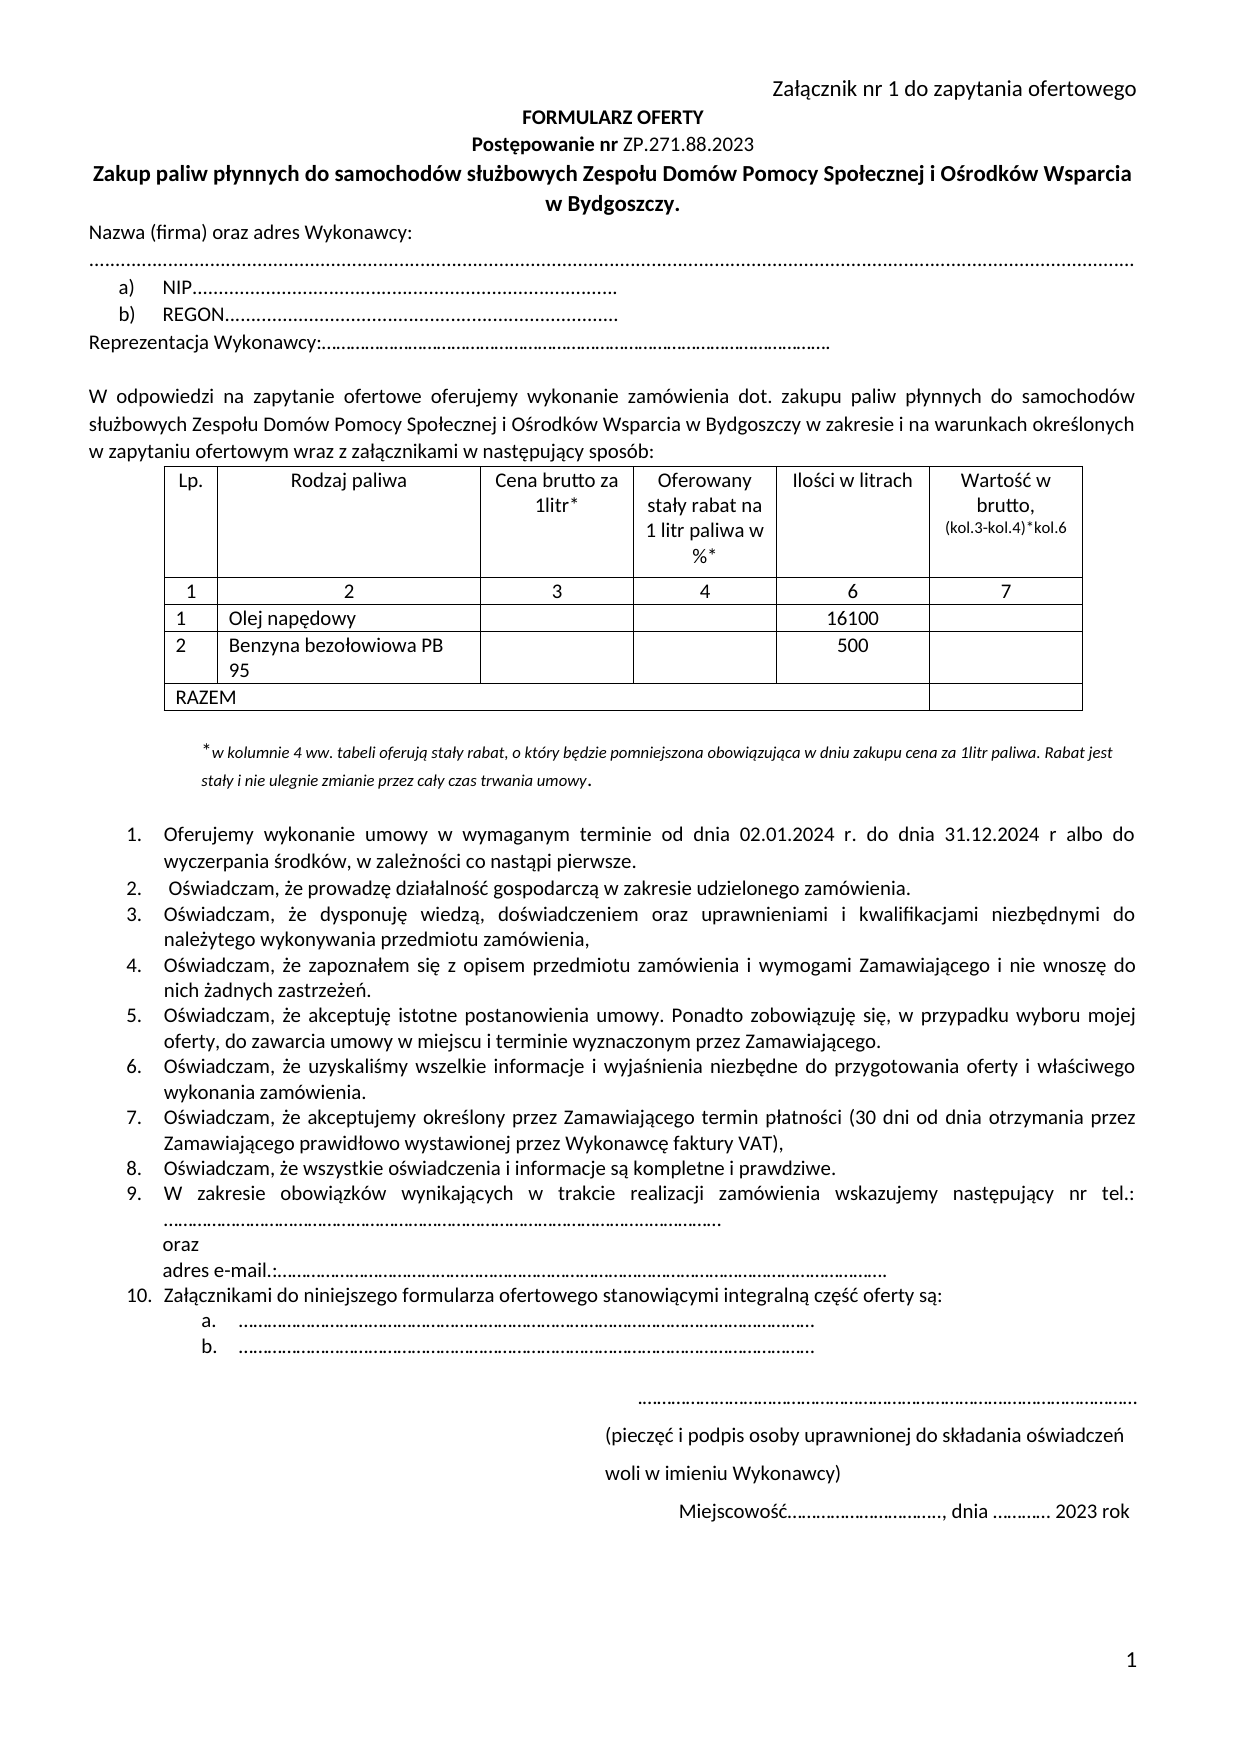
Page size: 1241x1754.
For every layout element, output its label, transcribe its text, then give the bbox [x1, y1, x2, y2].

list Oświadczam, że dysponuję wiedzą, doświadczeniem oraz uprawnieniami i kwalifikacjami niezbędnymi do należytego wykonywania przedmiotu zamówienia, [126, 901, 1137, 952]
text Miejscowość………………………….., dnia ………… 2023 rok [605, 1498, 1137, 1524]
table_cell 16100 [777, 605, 929, 631]
text .………………………………………………………………….……………………… [89, 1384, 1137, 1409]
list Oświadczam, że uzyskaliśmy wszelkie informacje i wyjaśnienia niezbędne do przygotowania oferty i właściwego wykonania zamówienia. [126, 1053, 1137, 1104]
table_cell 500 [777, 632, 929, 683]
list Oświadczam, że prowadzę działalność gospodarczą w zakresie udzielonego zamówienia. [126, 876, 1137, 901]
list W zakresie obowiązków wynikających w trakcie realizacji zamówienia wskazujemy następujący nr tel.:………………………………………………………………………………………..…………… [126, 1181, 1137, 1231]
table_cell 1 [165, 578, 217, 604]
table_header Wartość w brutto, (kol.3-kol.4)*kol.6 [930, 467, 1082, 577]
table_header Cena brutto za 1litr* [481, 467, 633, 577]
table_cell RAZEM [165, 684, 929, 710]
table_cell 1 [165, 605, 217, 631]
text Nazwa (firma) oraz adres Wykonawcy: [89, 219, 1137, 245]
text oraz [162, 1231, 1137, 1257]
table_cell Benzyna bezołowiowa PB 95 [218, 632, 480, 683]
text FORMULARZ OFERTY [89, 104, 1137, 129]
table_cell Olej napędowy [218, 605, 480, 631]
table_cell [930, 684, 1082, 710]
list Oświadczam, że zapoznałem się z opisem przedmiotu zamówienia i wymogami Zamawiającego i nie wnoszę do nich żadnych zastrzeżeń. [126, 952, 1137, 1003]
text (pieczęć i podpis osoby uprawnionej do składania oświadczeń woli w imieniu Wykonawcy) [605, 1422, 1137, 1486]
table_cell 3 [481, 578, 633, 604]
list Załącznikami do niniejszego formularza ofertowego stanowiącymi integralną część oferty są: [126, 1282, 1137, 1308]
text ....................................................................................................................................................................................................... [89, 247, 1137, 272]
list *w kolumnie 4 ww. tabeli oferują stały rabat, o który będzie pomniejszona obowiązująca w dniu zakupu cena za 1litr paliwa. Rabat jest stały i nie ulegnie zmianie przez cały czas trwania umowy. [201, 738, 1137, 791]
table_cell [481, 632, 633, 683]
text adres e-mail.:………………………………………………………………………………………………………………. [162, 1257, 1137, 1282]
list Oferujemy wykonanie umowy w wymaganym terminie od dnia 02.01.2024 r. do dnia 31.12.2024 r albo do wyczerpania środków, w zależności co nastąpi pierwsze. [126, 821, 1137, 873]
table_header Lp. [165, 467, 217, 577]
list Oświadczam, że akceptuję istotne postanowienia umowy. Ponadto zobowiązuję się, w przypadku wyboru mojej oferty, do zawarcia umowy w miejscu i terminie wyznaczonym przez Zamawiającego. [126, 1003, 1137, 1053]
table_header Oferowany stały rabat na 1 litr paliwa w %* [634, 467, 776, 577]
table_cell [634, 632, 776, 683]
text b) REGON........................................................................... [118, 301, 1137, 327]
table_header Ilości w litrach [777, 467, 929, 577]
list ………………………………………………………………………………………………………… [201, 1308, 1137, 1333]
table_cell [930, 632, 1082, 683]
table_cell [930, 605, 1082, 631]
table_cell 2 [165, 632, 217, 683]
list Oświadczam, że akceptujemy określony przez Zamawiającego termin płatności (30 dni od dnia otrzymania przez Zamawiającego prawidłowo wystawionej przez Wykonawcę faktury VAT), [126, 1104, 1137, 1155]
table_cell 2 [218, 578, 480, 604]
text Zakup paliw płynnych do samochodów służbowych Zespołu Domów Pomocy Społecznej i Ośrodków Wsparcia w Bydgoszczy. [89, 159, 1137, 217]
table_cell [634, 605, 776, 631]
text a) NIP................................................................................. [118, 274, 1137, 299]
table_cell 7 [930, 578, 1082, 604]
table_header Rodzaj paliwa [218, 467, 480, 577]
table_cell [481, 605, 633, 631]
text Załącznik nr 1 do zapytania ofertowego [89, 74, 1137, 102]
text W odpowiedzi na zapytanie ofertowe oferujemy wykonanie zamówienia dot. zakupu paliw płynnych do samochodów służbowych Zespołu Domów Pomocy Społecznej i Ośrodków Wsparcia w Bydgoszczy w zakresie i na warunkach określonych w zapytaniu ofertowym wraz z załącznikami w następujący sposób: [89, 384, 1137, 464]
text Postępowanie nr ZP.271.88.2023 [89, 131, 1137, 157]
list Oświadczam, że wszystkie oświadczenia i informacje są kompletne i prawdziwe. [126, 1155, 1137, 1181]
table_cell 6 [777, 578, 929, 604]
list ………………………………………………………………………………………………………… [201, 1333, 1137, 1358]
table_cell 4 [634, 578, 776, 604]
text Reprezentacja Wykonawcy:……………………………………………………………………………………………. [89, 329, 1137, 354]
